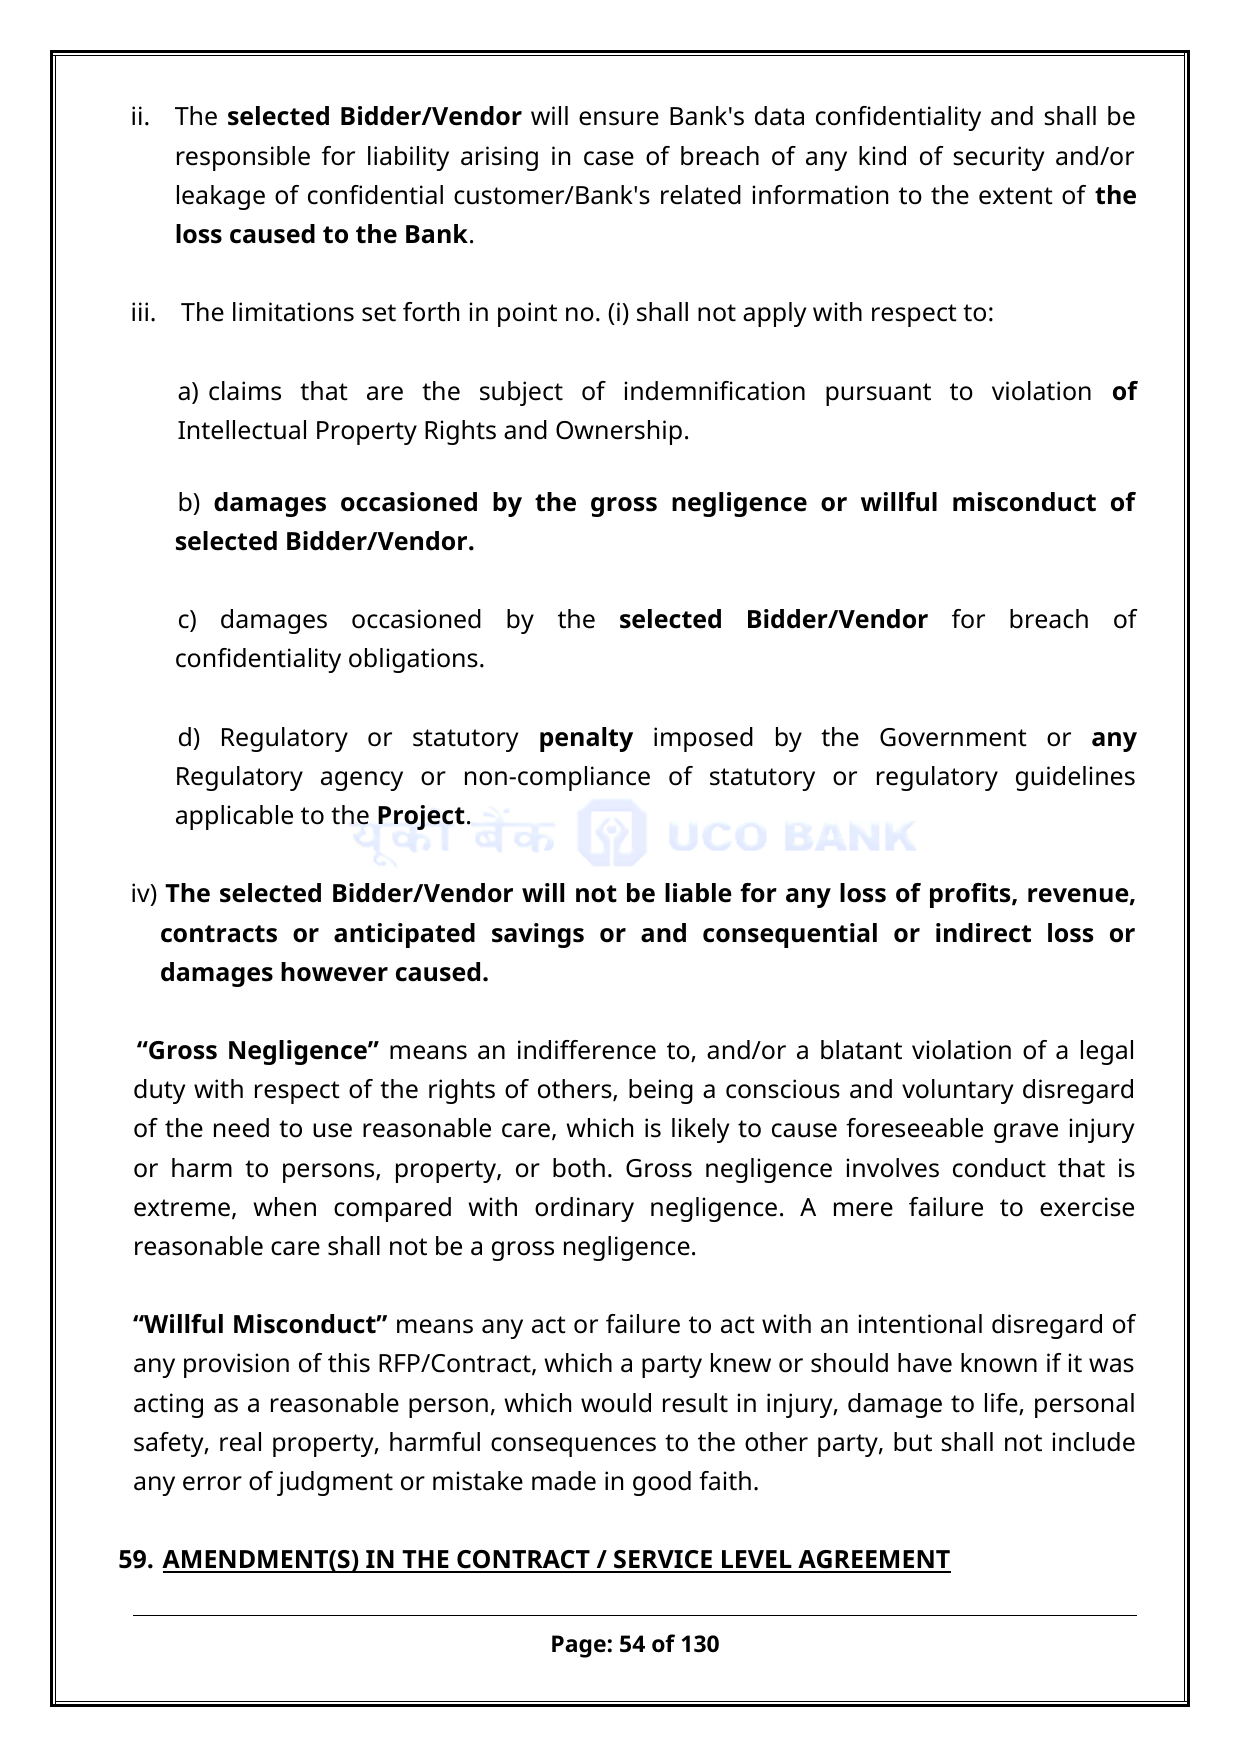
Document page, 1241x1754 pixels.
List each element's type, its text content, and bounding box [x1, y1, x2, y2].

list claims that are the subject of indemnification pursuant to violation of Intellectual Property Rights and Ownership. [177, 373, 1137, 446]
text b) damages occasioned by the gross negligence or willful misconduct of selected Bidder/Vendor. [174, 484, 1137, 558]
text d) Regulatory or statutory penalty imposed by the Government or any Regulatory agency or non-compliance of statutory or regulatory guidelines applicable to the Project. [174, 719, 1137, 832]
list AMENDMENT(S) IN THE CONTRACT / SERVICE LEVEL AGREEMENT [118, 1542, 1137, 1576]
text “Willful Misconduct” means any act or failure to act with an intentional disregard of any provision of this RFP/Contract, which a party knew or should have known if it was acting as a reasonable person, which would result in injury, damage to life, personal safety, real property, harmful consequences to the other party, but shall not include any error of judgment or mistake made in good faith. [133, 1307, 1137, 1498]
text c) damages occasioned by the selected Bidder/Vendor for breach of confidentiality obligations. [174, 602, 1137, 675]
text iv) The selected Bidder/Vendor will not be liable for any loss of profits, revenue, contracts or anticipated savings or and consequential or indirect loss or damages however caused. [130, 876, 1137, 988]
list The selected Bidder/Vendor will ensure Bank's data confidentiality and shall be responsible for liability arising in case of breach of any kind of security and/or leakage of confidential customer/Bank's related information to the extent of the loss caused to the Bank. [130, 99, 1137, 251]
list The limitations set forth in point no. (i) shall not apply with respect to: [130, 295, 1137, 329]
text “Gross Negligence” means an indifference to, and/or a blatant violation of a legal duty with respect of the rights of others, being a conscious and voluntary disregard of the need to use reasonable care, which is likely to cause foreseeable grave injury or harm to persons, property, or both. Gross negligence involves conduct that is extreme, when compared with ordinary negligence. A mere failure to exercise reasonable care shall not be a gross negligence. [133, 1033, 1137, 1263]
